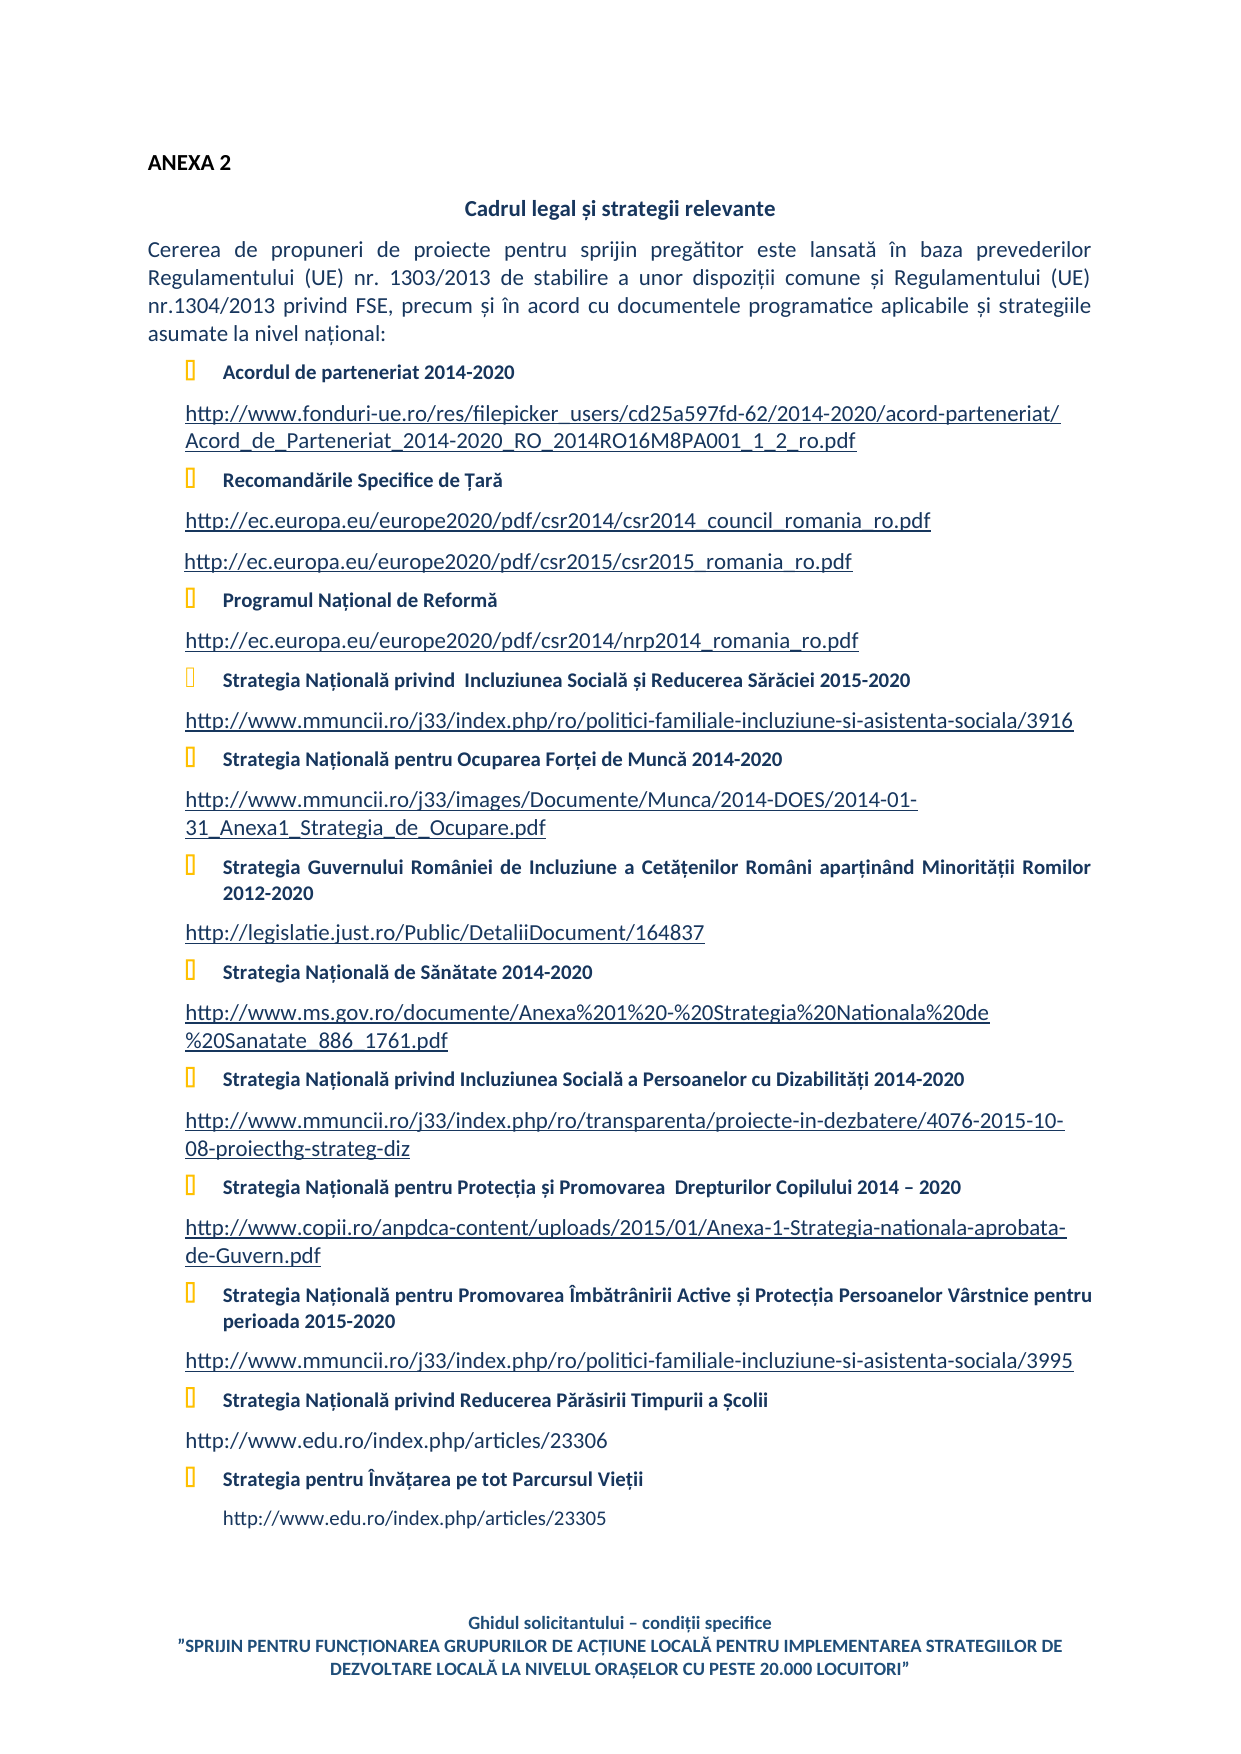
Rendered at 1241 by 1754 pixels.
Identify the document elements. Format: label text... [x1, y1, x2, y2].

list http://www.edu.ro/index.php/articles/23305 [223, 1506, 1093, 1531]
text http://www.mmuncii.ro/j33/index.php/ro/politici-familiale-incluziune-si-asistenta-sociala/3916 [185, 706, 1093, 734]
list Strategia Națională pentru Ocuparea Forței de Muncă 2014-2020 [185, 746, 1093, 773]
list Strategia pentru Învățarea pe tot Parcursul Vieții [185, 1466, 1093, 1493]
list Strategia Națională pentru Protecția și Promovarea Drepturilor Copilului 2014 – 2020 [185, 1174, 1093, 1201]
text http://www.mmuncii.ro/j33/index.php/ro/politici-familiale-incluziune-si-asistenta-sociala/3995 [185, 1346, 1093, 1374]
list Strategia Guvernului României de Incluziune a Cetățenilor Români aparținând Minorității Romilor 2012-2020 [185, 854, 1093, 906]
text http://legislatie.just.ro/Public/DetaliiDocument/164837 [185, 918, 1093, 947]
text http://ec.europa.eu/europe2020/pdf/csr2014/nrp2014_romania_ro.pdf [185, 626, 1093, 654]
text http://ec.europa.eu/europe2020/pdf/csr2014/csr2014_council_romania_ro.pdf [185, 506, 1093, 534]
text http://www.mmuncii.ro/j33/index.php/ro/transparenta/proiecte-in-dezbatere/4076-2015-10-08-proiecthg-strateg-diz [185, 1106, 1093, 1162]
list Strategia Națională pentru Promovarea Îmbătrânirii Active și Protecția Persoanelor Vârstnice pentru perioada 2015-2020 [185, 1282, 1093, 1334]
text Cererea de propuneri de proiecte pentru sprijin pregătitor este lansată în baza prevederilor Regulamentului (UE) nr. 1303/2013 de stabilire a unor dispoziții comune și Regulamentului (UE) nr.1304/2013 privind FSE, precum și în acord cu documentele programatice aplicabile și strategiile asumate la nivel național: [148, 235, 1093, 347]
list Strategia Națională privind Incluziunea Socială și Reducerea Sărăciei 2015-2020 [185, 667, 1093, 693]
text http://www.edu.ro/index.php/articles/23306 [185, 1426, 1093, 1454]
text http://www.copii.ro/anpdca-content/uploads/2015/01/Anexa-1-Strategia-nationala-aprobata-de-Guvern.pdf [185, 1213, 1093, 1269]
text http://www.mmuncii.ro/j33/images/Documente/Munca/2014-DOES/2014-01-31_Anexa1_Strategia_de_Ocupare.pdf [185, 786, 1093, 842]
list Acordul de parteneriat 2014-2020 [185, 359, 1093, 386]
list Strategia Națională privind Incluziunea Socială a Persoanelor cu Dizabilități 2014-2020 [185, 1067, 1093, 1093]
text http://ec.europa.eu/europe2020/pdf/csr2015/csr2015_romania_ro.pdf [148, 547, 1093, 575]
list Programul Național de Reformă [185, 587, 1093, 614]
text ANEXA 2 [148, 148, 1093, 176]
list Recomandările Specifice de Țară [185, 467, 1093, 494]
text Cadrul legal şi strategii relevante [148, 194, 1093, 222]
text http://www.fonduri-ue.ro/res/filepicker_users/cd25a597fd-62/2014-2020/acord-parteneriat/Acord_de_Parteneriat_2014-2020_RO_2014RO16M8PA001_1_2_ro.pdf [185, 399, 1093, 455]
list Strategia Națională de Sănătate 2014-2020 [185, 959, 1093, 986]
list Strategia Națională privind Reducerea Părăsirii Timpurii a Școlii [185, 1387, 1093, 1413]
text http://www.ms.gov.ro/documente/Anexa%201%20-%20Strategia%20Nationala%20de%20Sanatate_886_1761.pdf [185, 998, 1093, 1054]
